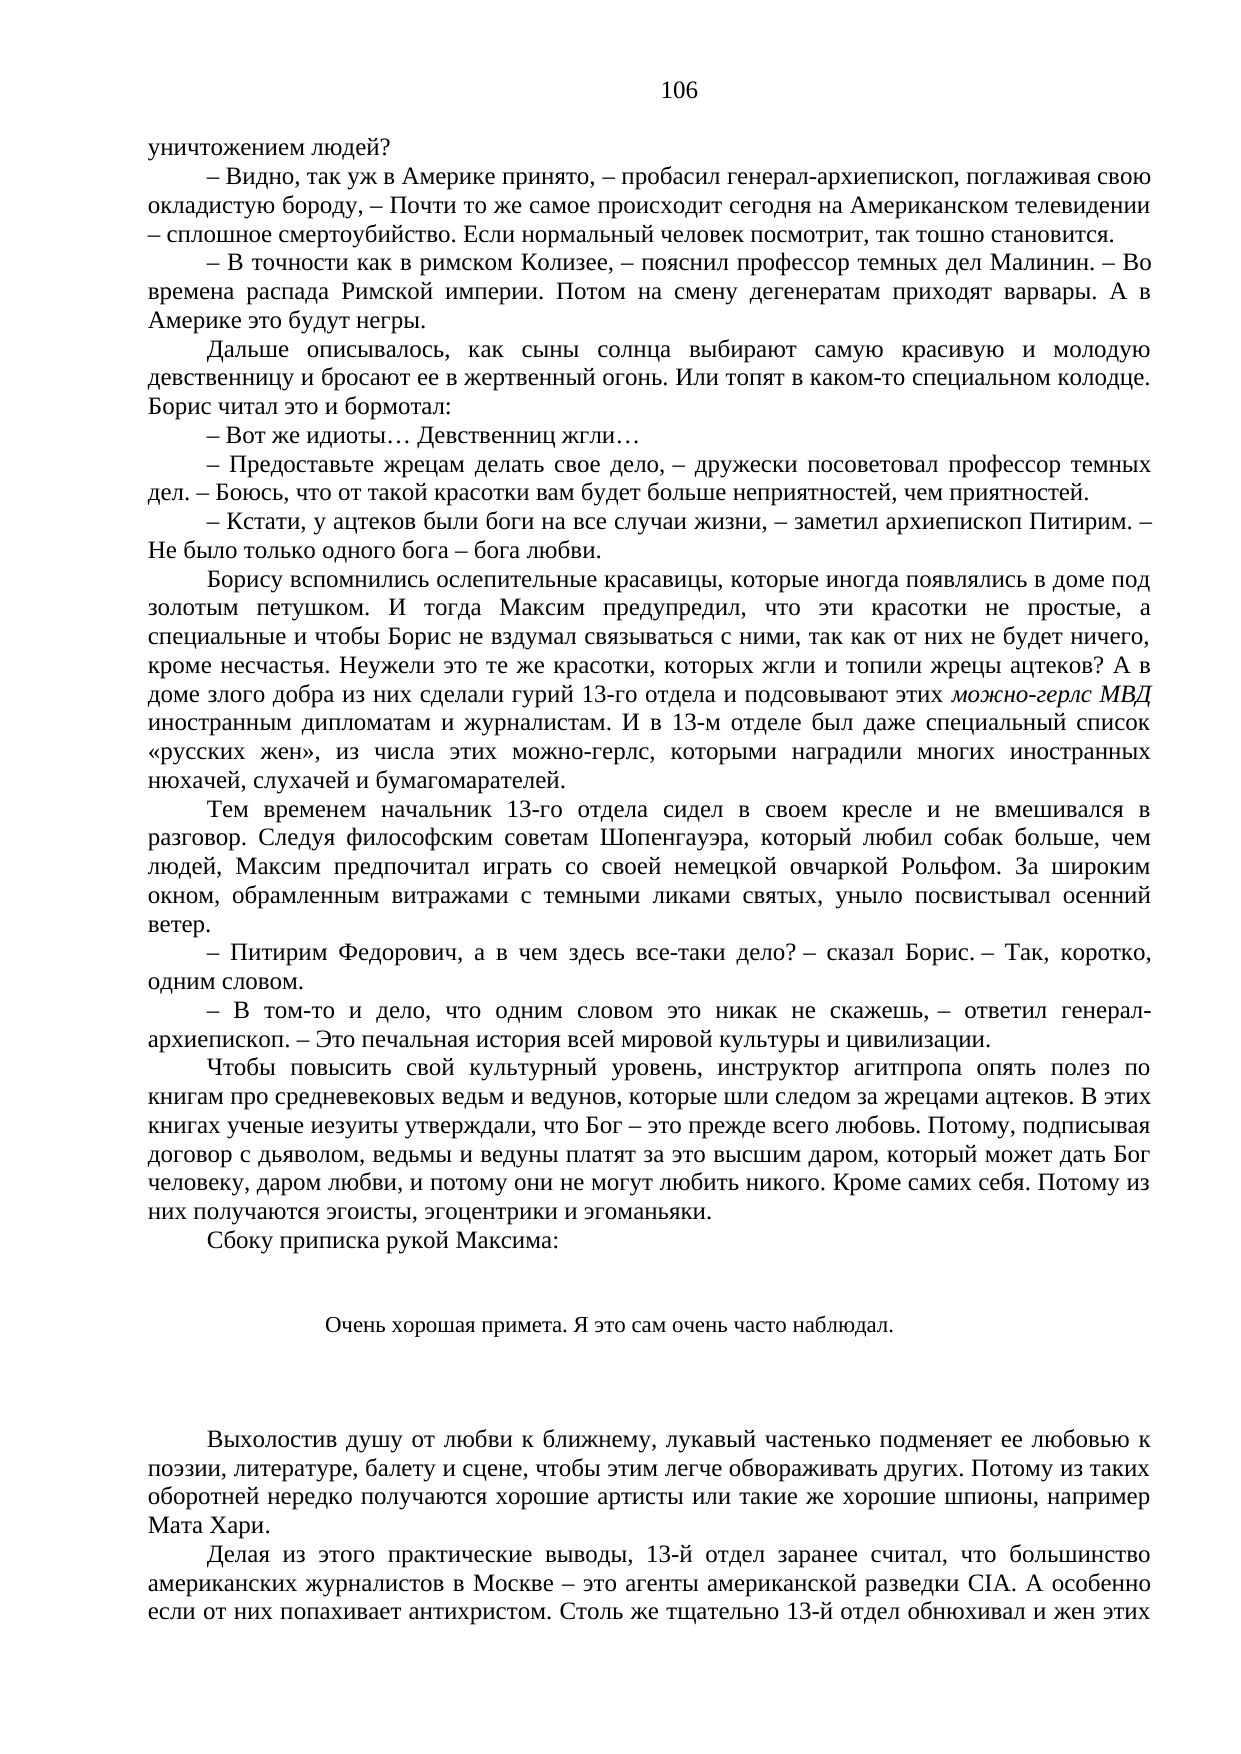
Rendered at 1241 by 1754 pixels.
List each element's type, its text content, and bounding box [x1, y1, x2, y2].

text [148, 132, 1152, 161]
text – Предоставьте жрецам делать свое дело, – дружески посоветовал профессор темных дел. – Боюсь, что от такой красотки вам будет больше неприятностей, чем приятностей. [148, 449, 1152, 506]
text Сбоку приписка рукой Максима: [148, 1225, 1152, 1254]
text Дальше описывалось, как сыны солнца выбирают самую красивую и молодую девственницу и бросают ее в жертвенный огонь. Или топят в каком-то специальном колодце. Борис читал это и бормотал: [148, 334, 1152, 420]
text Выхолостив душу от любви к ближнему, лукавый частенько подменяет ее любовью к поэзии, литературе, балету и сцене, чтобы этим легче обвораживать других. Потому из таких оборотней нередко получаются хорошие артисты или такие же хорошие шпионы, например Мата Хари. [148, 1424, 1152, 1539]
text Тем временем начальник 13-го отдела сидел в своем кресле и не вмешивался в разговор. Следуя философским советам Шопенгауэра, который любил собак больше, чем людей, Максим предпочитал играть со своей немецкой овчаркой Рольфом. За широким окном, обрамленным витражами с темными ликами святых, уныло посвистывал осенний ветер. [148, 794, 1152, 937]
text – Кстати, у ацтеков были боги на все случаи жизни, – заметил архиепископ Питирим. – Не было только одного бога – бога любви. [148, 506, 1152, 564]
text – В том-то и дело, что одним словом это никак не скажешь, – ответил генерал-архиепископ. – Это печальная история всей мировой культуры и цивилизации. [148, 995, 1152, 1052]
text – Видно, так уж в Америке принято, – пробасил генерал-архиепископ, поглаживая свою окладистую бороду, – Почти то же самое происходит сегодня на Американском телевидении – сплошное смертоубийство. Если нормальный человек посмотрит, так тошно становится. [148, 161, 1152, 247]
text Чтобы повысить свой культурный уровень, инструктор агитпропа опять полез по книгам про средневековых ведьм и ведунов, которые шли следом за жрецами ацтеков. В этих книгах ученые иезуиты утверждали, что Бог – это прежде всего любовь. Потому, подписывая договор с дьяволом, ведьмы и ведуны платят за это высшим даром, который может дать Бог человеку, даром любви, и потому они не могут любить никого. Кроме самих себя. Потому из них получаются эгоисты, эгоцентрики и эгоманьяки. [148, 1052, 1152, 1225]
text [148, 1539, 1152, 1625]
text – В точности как в римском Колизее, – пояснил профессор темных дел Малинин. – Во времена распада Римской империи. Потом на смену дегенератам приходят варвары. А в Америке это будут негры. [148, 247, 1152, 334]
text Очень хорошая примета. Я это сам очень часто наблюдал. [266, 1311, 1089, 1338]
text Борису вспомнились ослепительные красавицы, которые иногда появлялись в доме под золотым петушком. И тогда Максим предупредил, что эти красотки не простые, а специальные и чтобы Борис не вздумал связываться с ними, так как от них не будет ничего, кроме несчастья. Неужели это те же красотки, которых жгли и топили жрецы ацтеков? А в доме злого добра из них сделали гурий 13-го отдела и подсовывают этих можно-герлс МВД иностранным дипломатам и журналистам. И в 13-м отделе был даже специальный список «русских жен», из числа этих можно-герлс, которыми наградили многих иностранных нюхачей, слухачей и бумагомарателей. [148, 564, 1152, 794]
text – Вот же идиоты… Девственниц жгли… [148, 420, 1152, 449]
text – Питирим Федорович, а в чем здесь все-таки дело? – сказал Борис. – Так, коротко, одним словом. [148, 937, 1152, 995]
